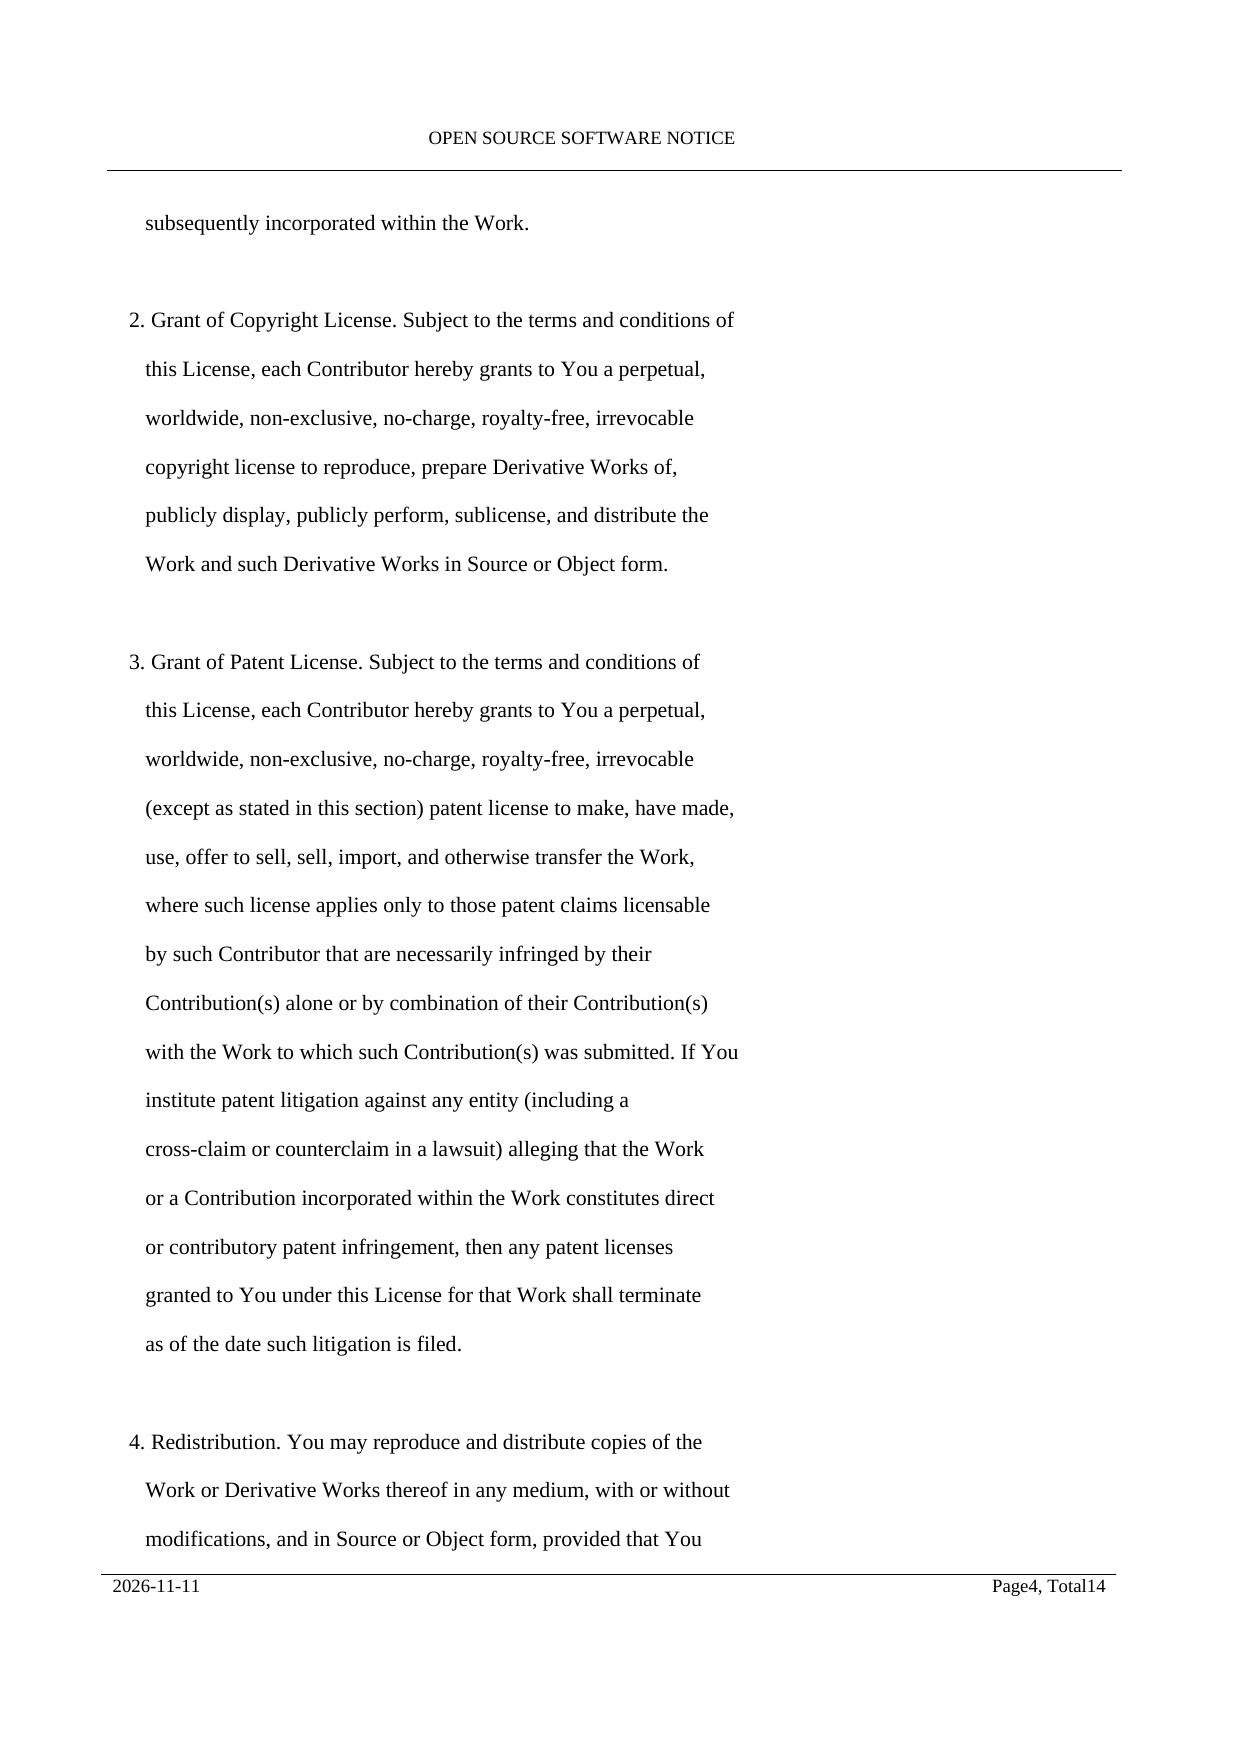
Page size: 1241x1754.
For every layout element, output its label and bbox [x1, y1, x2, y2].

text [112, 206, 1128, 1555]
